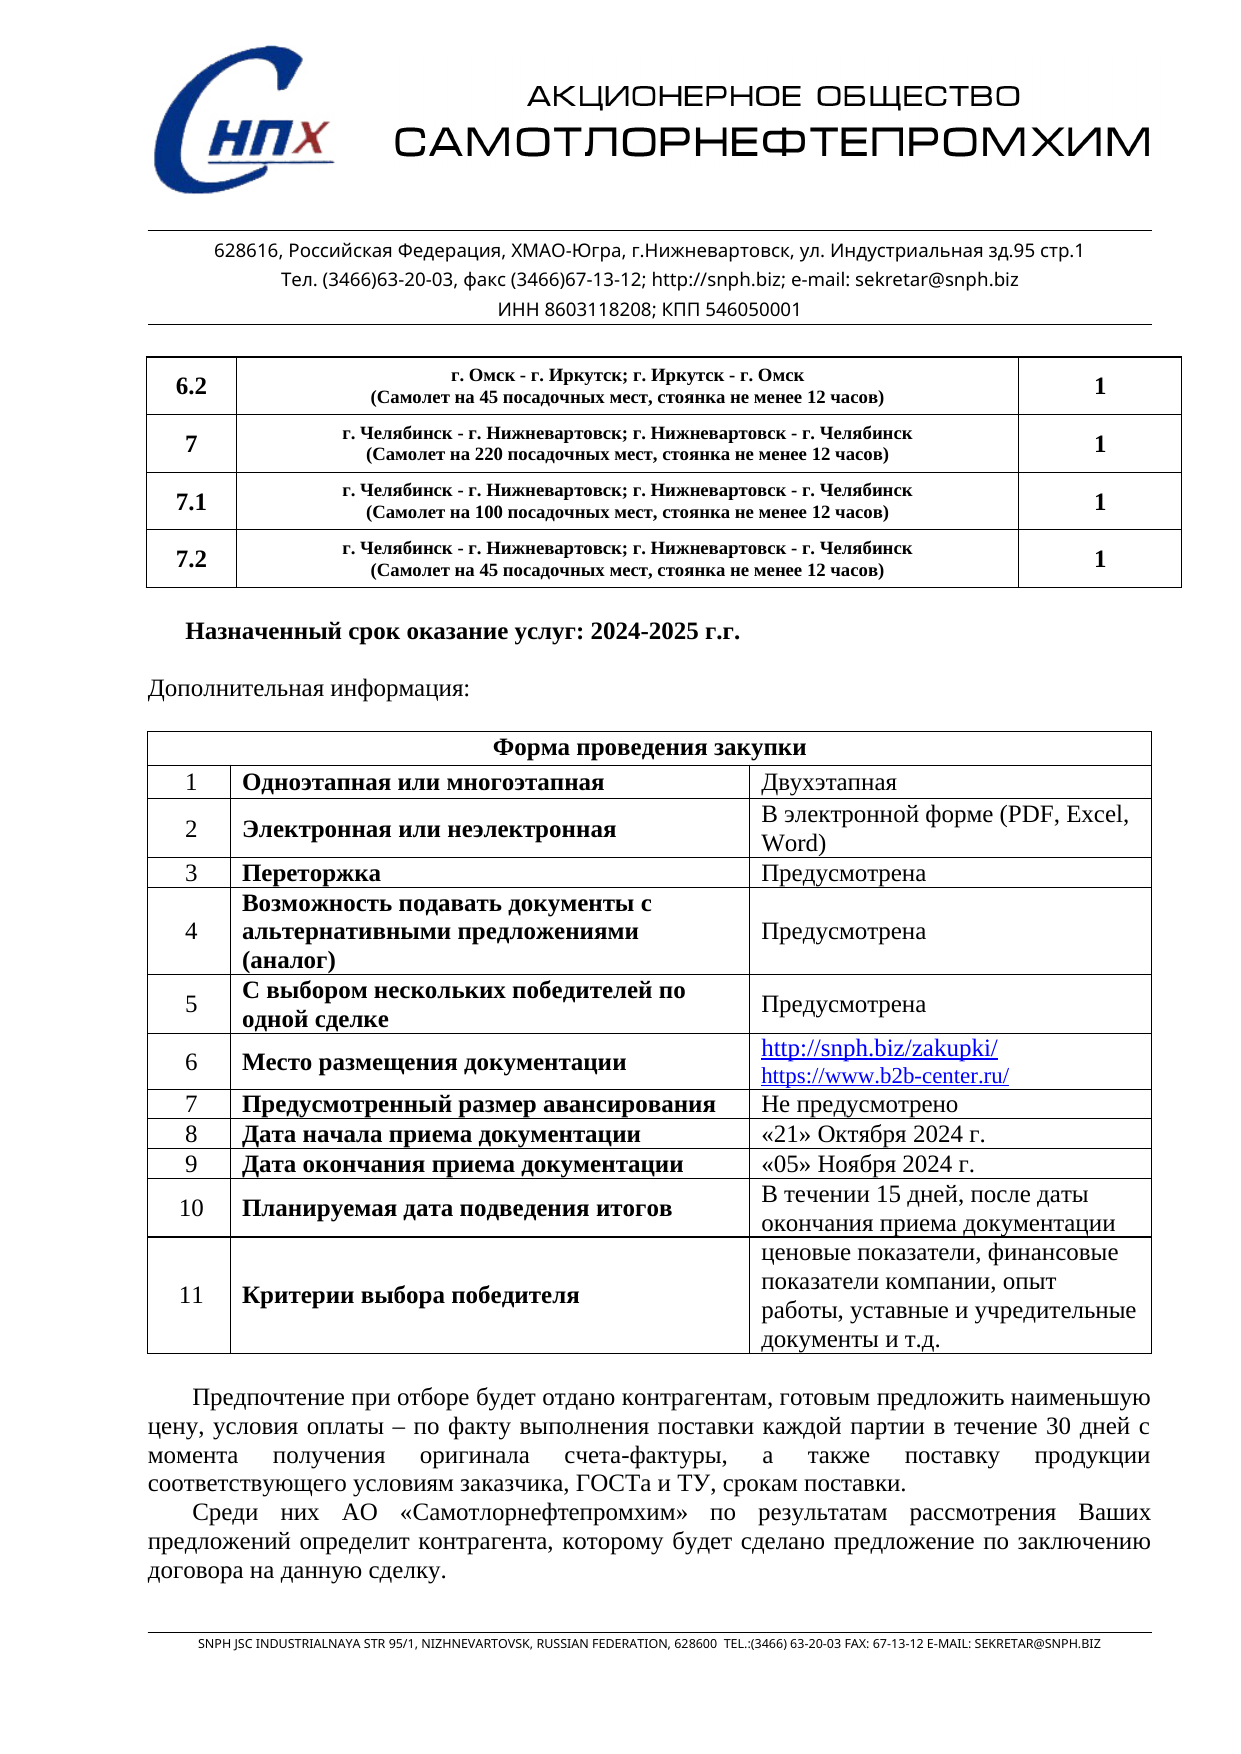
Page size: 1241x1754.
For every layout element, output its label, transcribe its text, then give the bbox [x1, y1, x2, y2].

table_cell Место размещения документации [231, 1034, 749, 1088]
text Назначенный срок оказание услуг: 2024-2025 г.г. [148, 616, 1152, 645]
text Среди них АО «Самотлорнефтепромхим» по результатам рассмотрения Ваших предложений определит контрагента, которому будет сделано предложение по заключению договора на данную сделку. [148, 1497, 1152, 1583]
picture [387, 54, 1167, 165]
table_cell Одноэтапная или многоэтапная [231, 766, 749, 798]
table_cell ценовые показатели, финансовые показатели компании, опыт работы, уставные и учредительные документы и т.д. [750, 1238, 1151, 1352]
table_cell г. Челябинск - г. Нижневартовск; г. Нижневартовск - г. Челябинск (Самолет на 220 посадочных мест, стоянка не менее 12 часов) [237, 415, 1018, 472]
table_cell Электронная или неэлектронная [231, 799, 749, 857]
table_cell 6 [148, 1034, 230, 1088]
table_cell 7 [147, 415, 236, 472]
table_cell Не предусмотрено [750, 1090, 1151, 1118]
table_cell 11 [148, 1238, 230, 1352]
table_cell 6.2 [147, 358, 236, 414]
table_cell Предусмотрена [750, 888, 1151, 974]
table_cell 1 [1019, 415, 1181, 472]
table_cell Дата окончания приема документации [231, 1149, 749, 1178]
table_cell «05» Ноября 2024 г. [750, 1149, 1151, 1178]
table_cell Предусмотрена [750, 975, 1151, 1032]
table_cell С выбором нескольких победителей по одной сделке [231, 975, 749, 1032]
table_cell http://snph.biz/zakupki/ https://www.b2b-center.ru/ [750, 1034, 1151, 1088]
table_cell 1 [148, 766, 230, 798]
picture [152, 45, 337, 196]
table_cell 2 [148, 799, 230, 857]
table_cell 7.2 [147, 530, 236, 587]
table_cell 9 [148, 1149, 230, 1178]
table_cell 7 [148, 1090, 230, 1118]
table_cell г. Омск - г. Иркутск; г. Иркутск - г. Омск (Самолет на 45 посадочных мест, стоянка не менее 12 часов) [237, 358, 1018, 414]
table_cell Двухэтапная [750, 766, 1151, 798]
table_cell 1 [1019, 530, 1181, 587]
table_cell 1 [1019, 358, 1181, 414]
table_cell Предусмотренный размер авансирования [231, 1090, 749, 1118]
table_cell 10 [148, 1179, 230, 1236]
table_cell Критерии выбора победителя [231, 1238, 749, 1352]
table_cell Планируемая дата подведения итогов [231, 1179, 749, 1236]
table_cell 8 [148, 1119, 230, 1148]
table_cell Предусмотрена [750, 858, 1151, 887]
table_cell г. Челябинск - г. Нижневартовск; г. Нижневартовск - г. Челябинск (Самолет на 45 посадочных мест, стоянка не менее 12 часов) [237, 530, 1018, 587]
table_header Форма проведения закупки [148, 732, 1151, 764]
table_cell Возможность подавать документы с альтернативными предложениями (аналог) [231, 888, 749, 974]
table_cell В электронной форме (PDF, Excel, Word) [750, 799, 1151, 857]
table_cell 3 [148, 858, 230, 887]
table_cell Переторжка [231, 858, 749, 887]
table_cell 4 [148, 888, 230, 974]
table_cell г. Челябинск - г. Нижневартовск; г. Нижневартовск - г. Челябинск (Самолет на 100 посадочных мест, стоянка не менее 12 часов) [237, 473, 1018, 529]
text Дополнительная информация: [148, 673, 1152, 702]
table_cell «21» Октября 2024 г. [750, 1119, 1151, 1148]
table_cell 1 [1019, 473, 1181, 529]
text Предпочтение при отборе будет отдано контрагентам, готовым предложить наименьшую цену, условия оплаты – по факту выполнения поставки каждой партии в течение 30 дней с момента получения оригинала счета-фактуры, а также поставку продукции соответствующего условиям заказчика, ГОСТа и ТУ, срокам поставки. [148, 1382, 1152, 1497]
table_cell 7.1 [147, 473, 236, 529]
table_cell Дата начала приема документации [231, 1119, 749, 1148]
table_cell 5 [148, 975, 230, 1032]
table_cell В течении 15 дней, после даты окончания приема документации [750, 1179, 1151, 1236]
